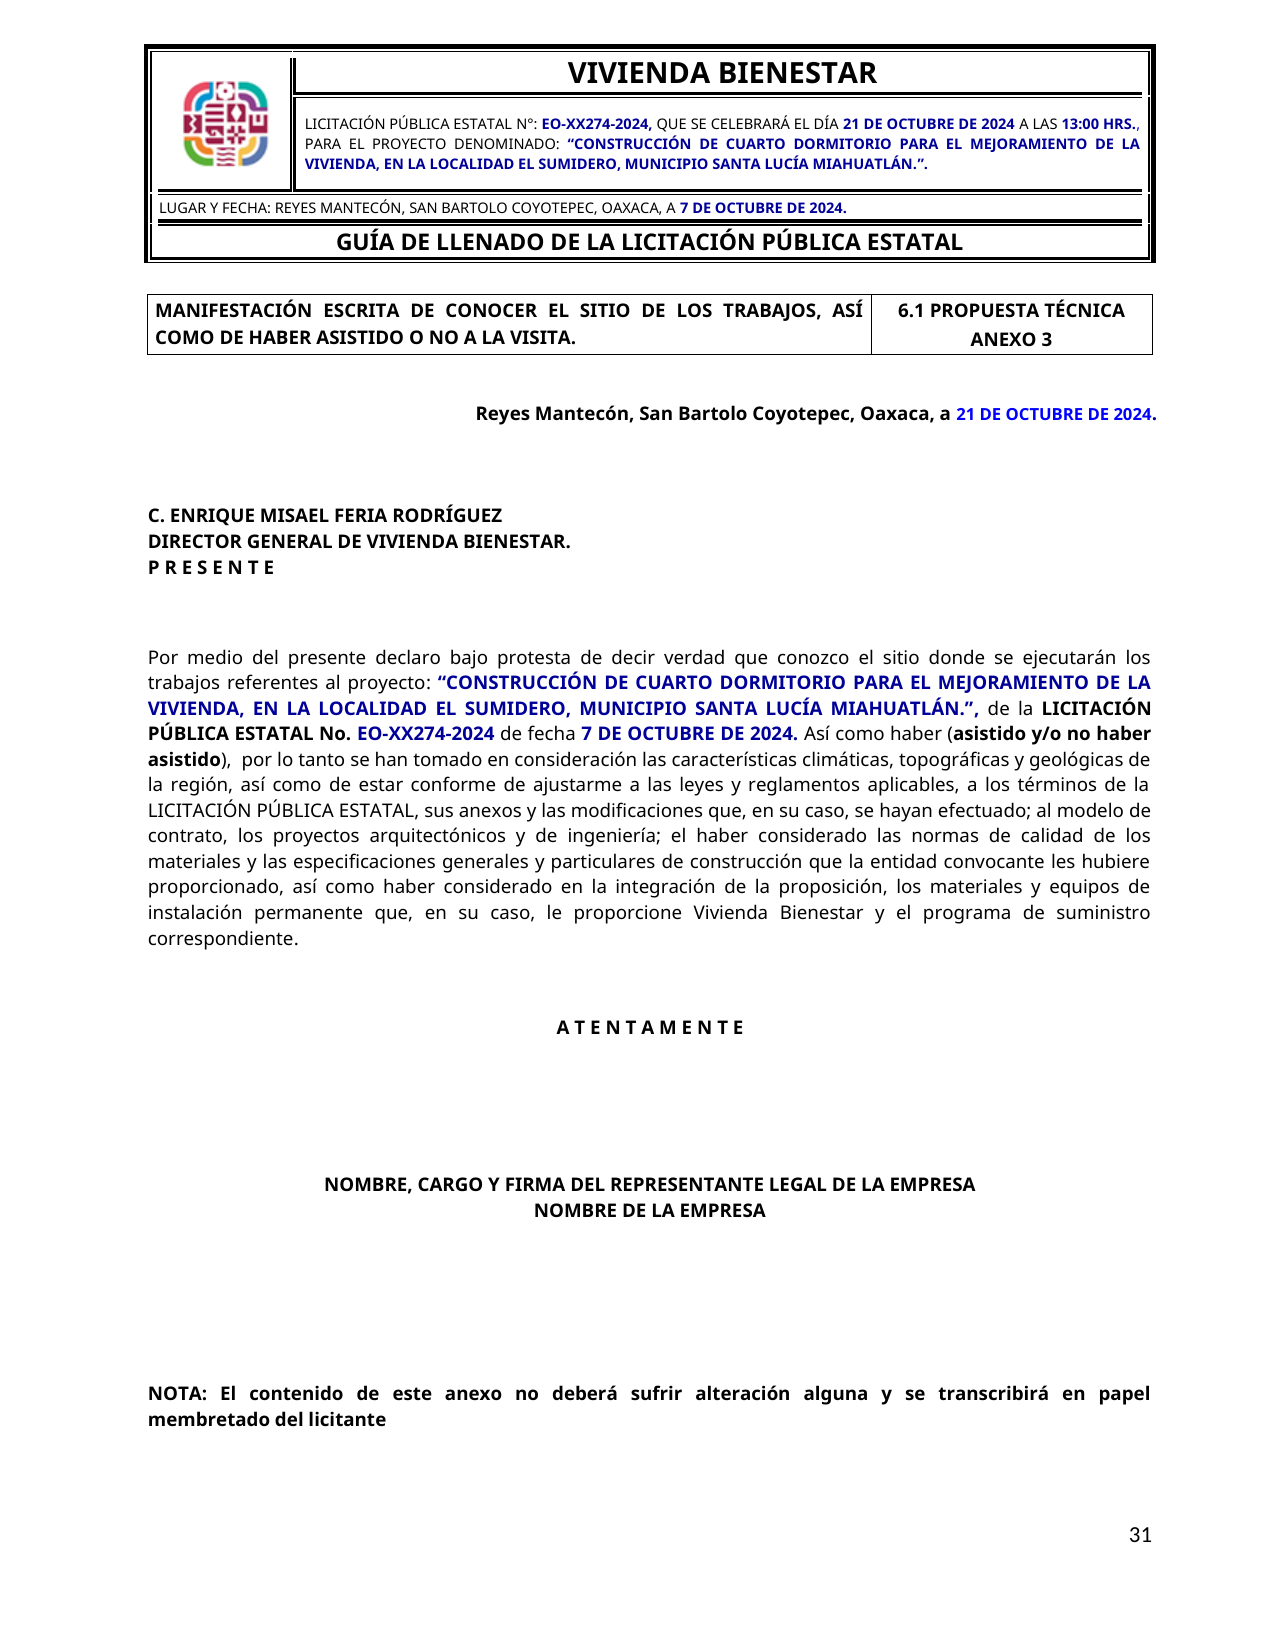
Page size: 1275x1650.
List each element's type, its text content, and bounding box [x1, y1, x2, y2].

text P R E S E N T E [148, 554, 1152, 580]
text Reyes Mantecón, San Bartolo Coyotepec, Oaxaca, a 21 DE OCTUBRE DE 2024. [148, 400, 1157, 425]
text NOMBRE DE LA EMPRESA [148, 1198, 1152, 1223]
table_header MANIFESTACIÓN ESCRITA DE CONOCER EL SITIO DE LOS TRABAJOS, ASÍ COMO DE HABER ASISTIDO O NO A LA VISITA. [148, 295, 871, 354]
text Por medio del presente declaro bajo protesta de decir verdad que conozco el sitio donde se ejecutarán los trabajos referentes al proyecto: “CONSTRUCCIÓN DE CUARTO DORMITORIO PARA EL MEJORAMIENTO DE LA VIVIENDA, EN LA LOCALIDAD EL SUMIDERO, MUNICIPIO SANTA LUCÍA MIAHUATLÁN.”, de la LICITACIÓN PÚBLICA ESTATAL No. EO-XX274-2024 de fecha 7 DE OCTUBRE DE 2024. Así como haber (asistido y/o no haber asistido), por lo tanto se han tomado en consideración las características climáticas, topográficas y geológicas de la región, así como de estar conforme de ajustarme a las leyes y reglamentos aplicables, a los términos de la LICITACIÓN PÚBLICA ESTATAL, sus anexos y las modificaciones que, en su caso, se hayan efectuado; al modelo de contrato, los proyectos arquitectónicos y de ingeniería; el haber considerado las normas de calidad de los materiales y las especificaciones generales y particulares de construcción que la entidad convocante les hubiere proporcionado, así como haber considerado en la integración de la proposición, los materiales y equipos de instalación permanente que, en su caso, le proporcione Vivienda Bienestar y el programa de suministro correspondiente. [148, 644, 1152, 950]
text NOMBRE, CARGO Y FIRMA DEL REPRESENTANTE LEGAL DE LA EMPRESA [148, 1172, 1152, 1197]
text DIRECTOR GENERAL DE VIVIENDA BIENESTAR. [148, 528, 1152, 553]
table_header 6.1 PROPUESTA TÉCNICA ANEXO 3 [872, 295, 1152, 354]
picture [172, 73, 279, 172]
text C. ENRIQUE MISAEL FERIA RODRÍGUEZ [148, 502, 1152, 527]
text A T E N T A M E N T E [148, 1015, 1152, 1040]
text NOTA: El contenido de este anexo no deberá sufrir alteración alguna y se transcribirá en papel membretado del licitante [148, 1381, 1152, 1432]
